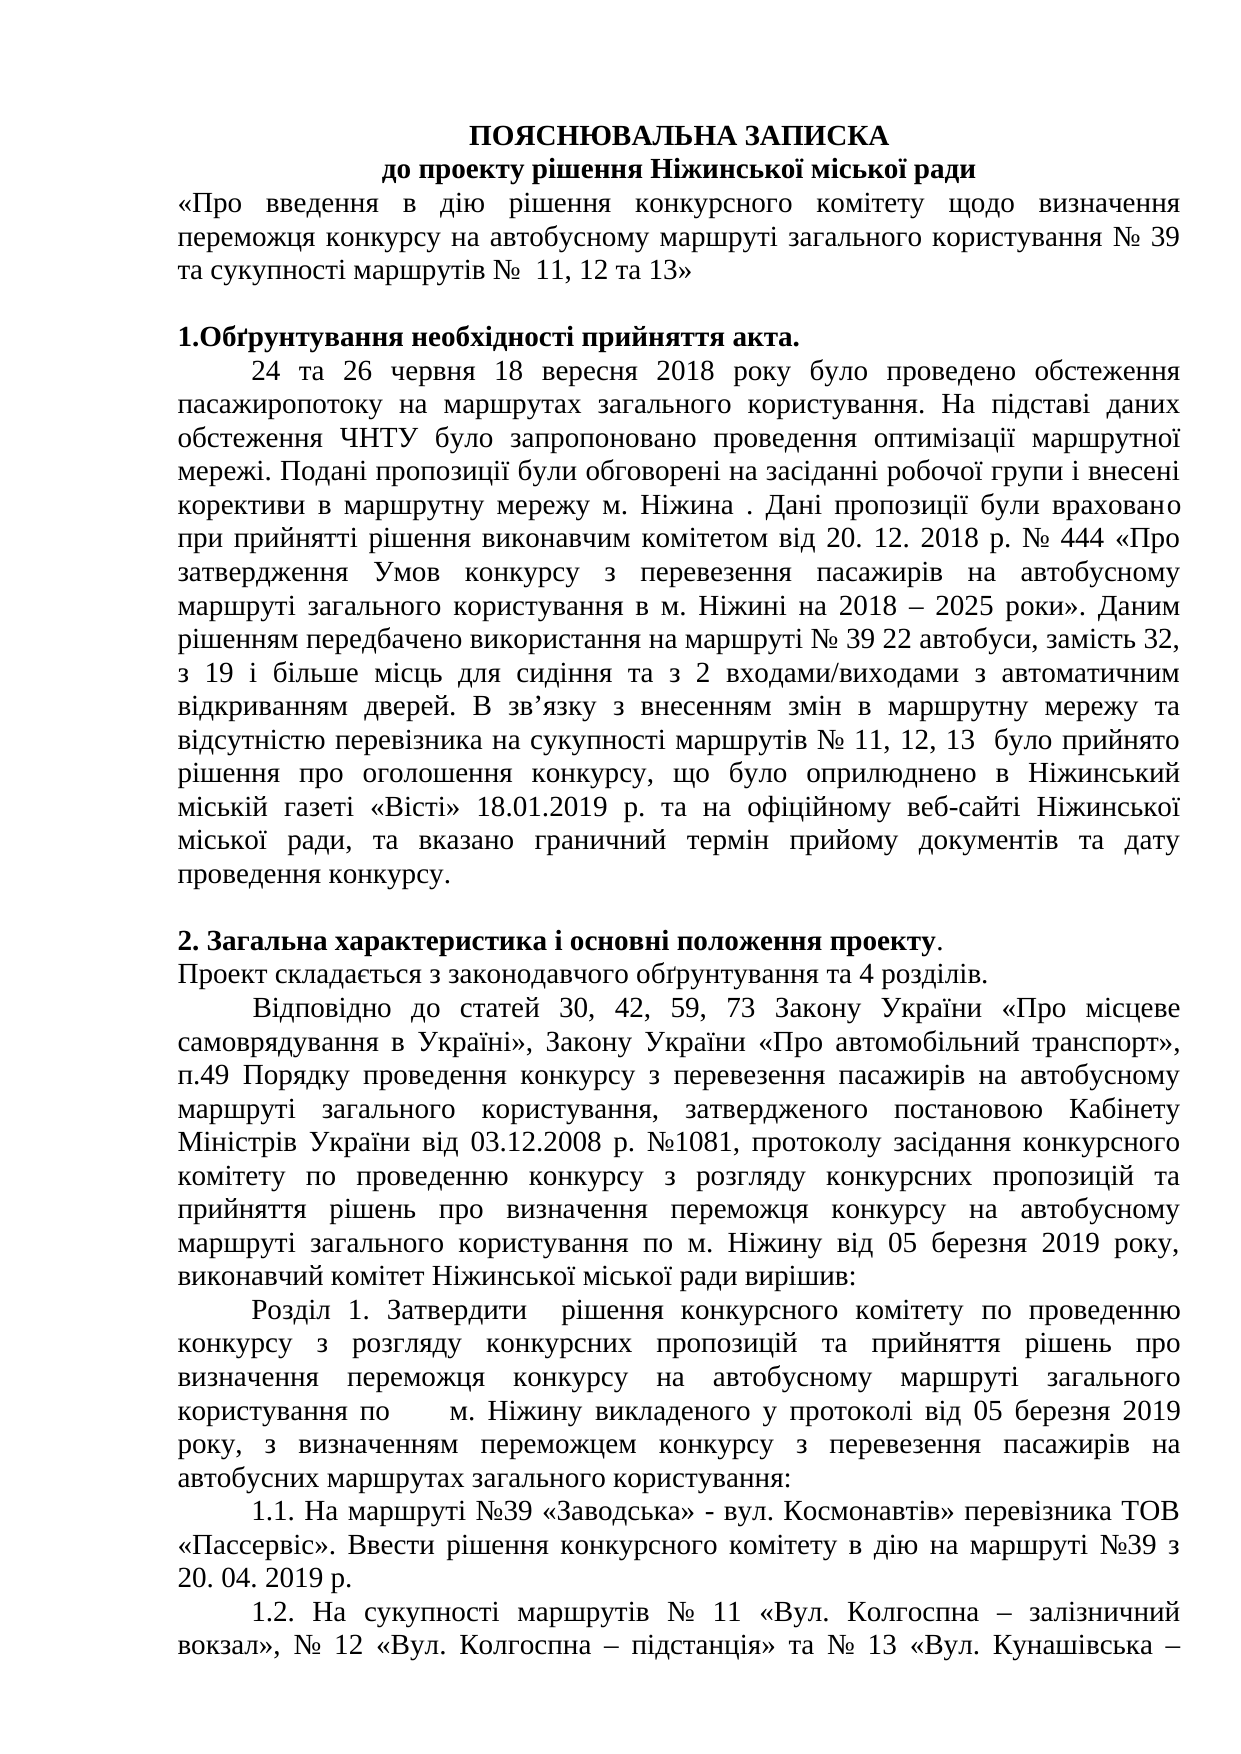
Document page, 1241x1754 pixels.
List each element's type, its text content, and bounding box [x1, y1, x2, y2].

text 1.Обґрунтування необхідності прийняття акта. [177, 319, 1186, 353]
text до проекту рішення Ніжинської міської ради [177, 152, 1181, 185]
text 1.1. На маршруті №39 «Заводська» - вул. Космонавтів» перевізника ТОВ «Пассервіс». Ввести рішення конкурсного комітету в дію на маршруті №39 з 20. 04. 2019 р. [177, 1493, 1181, 1594]
text «Про введення в дію рішення конкурсного комітету щодо визначення переможця конкурсу на автобусному маршруті загального користування № 39 та сукупності маршрутів № 11, 12 та 13» [177, 185, 1181, 286]
text Відповідно до статей 30, 42, 59, 73 Закону України «Про місцеве самоврядування в Україні», Закону України «Про автомобільний транспорт», п.49 Порядку проведення конкурсу з перевезення пасажирів на автобусному маршруті загального користування, затвердженого постановою Кабінету Міністрів України від 03.12.2008 р. №1081, протоколу засідання конкурсного комітету по проведенню конкурсу з розгляду конкурсних пропозицій та прийняття рішень про визначення переможця конкурсу на автобусному маршруті загального користування по м. Ніжину від 05 березня 2019 року, виконавчий комітет Ніжинської міської ради вирішив: [177, 990, 1181, 1292]
text 24 та 26 червня 18 вересня 2018 року було проведено обстеження пасажиропотоку на маршрутах загального користування. На підставі даних обстеження ЧНТУ було запропоновано проведення оптимізації маршрутної мережі. Подані пропозиції були обговорені на засіданні робочої групи і внесені корективи в маршрутну мережу м. Ніжина . Дані пропозиції були враховано при прийнятті рішення виконавчим комітетом від 20. 12. 2018 р. № 444 «Про затвердження Умов конкурсу з перевезення пасажирів на автобусному маршруті загального користування в м. Ніжині на 2018 – 2025 роки». Даним рішенням передбачено використання на маршруті № 39 22 автобуси, замість 32, з 19 і більше місць для сидіння та з 2 входами/виходами з автоматичним відкриванням дверей. В зв’язку з внесенням змін в маршрутну мережу та відсутністю перевізника на сукупності маршрутів № 11, 12, 13 було прийнято рішення про оголошення конкурсу, що було оприлюднено в Ніжинський міській газеті «Вісті» 18.01.2019 р. та на офіційному веб-сайті Ніжинської міської ради, та вказано граничний термін прийому документів та дату проведення конкурсу. [177, 353, 1181, 889]
text 2. Загальна характеристика і основні положення проекту. [177, 923, 1186, 957]
text Розділ 1. Затвердити рішення конкурсного комітету по проведенню конкурсу з розгляду конкурсних пропозицій та прийняття рішень про визначення переможця конкурсу на автобусному маршруті загального користування по м. Ніжину викладеного у протоколі від 05 березня 2019 року, з визначенням переможцем конкурсу з перевезення пасажирів на автобусних маршрутах загального користування: [177, 1292, 1181, 1493]
text ПОЯСНЮВАЛЬНА ЗАПИСКА [177, 118, 1181, 152]
text Проект складається з законодавчого обґрунтування та 4 розділів. [177, 957, 1186, 990]
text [177, 1594, 1181, 1661]
